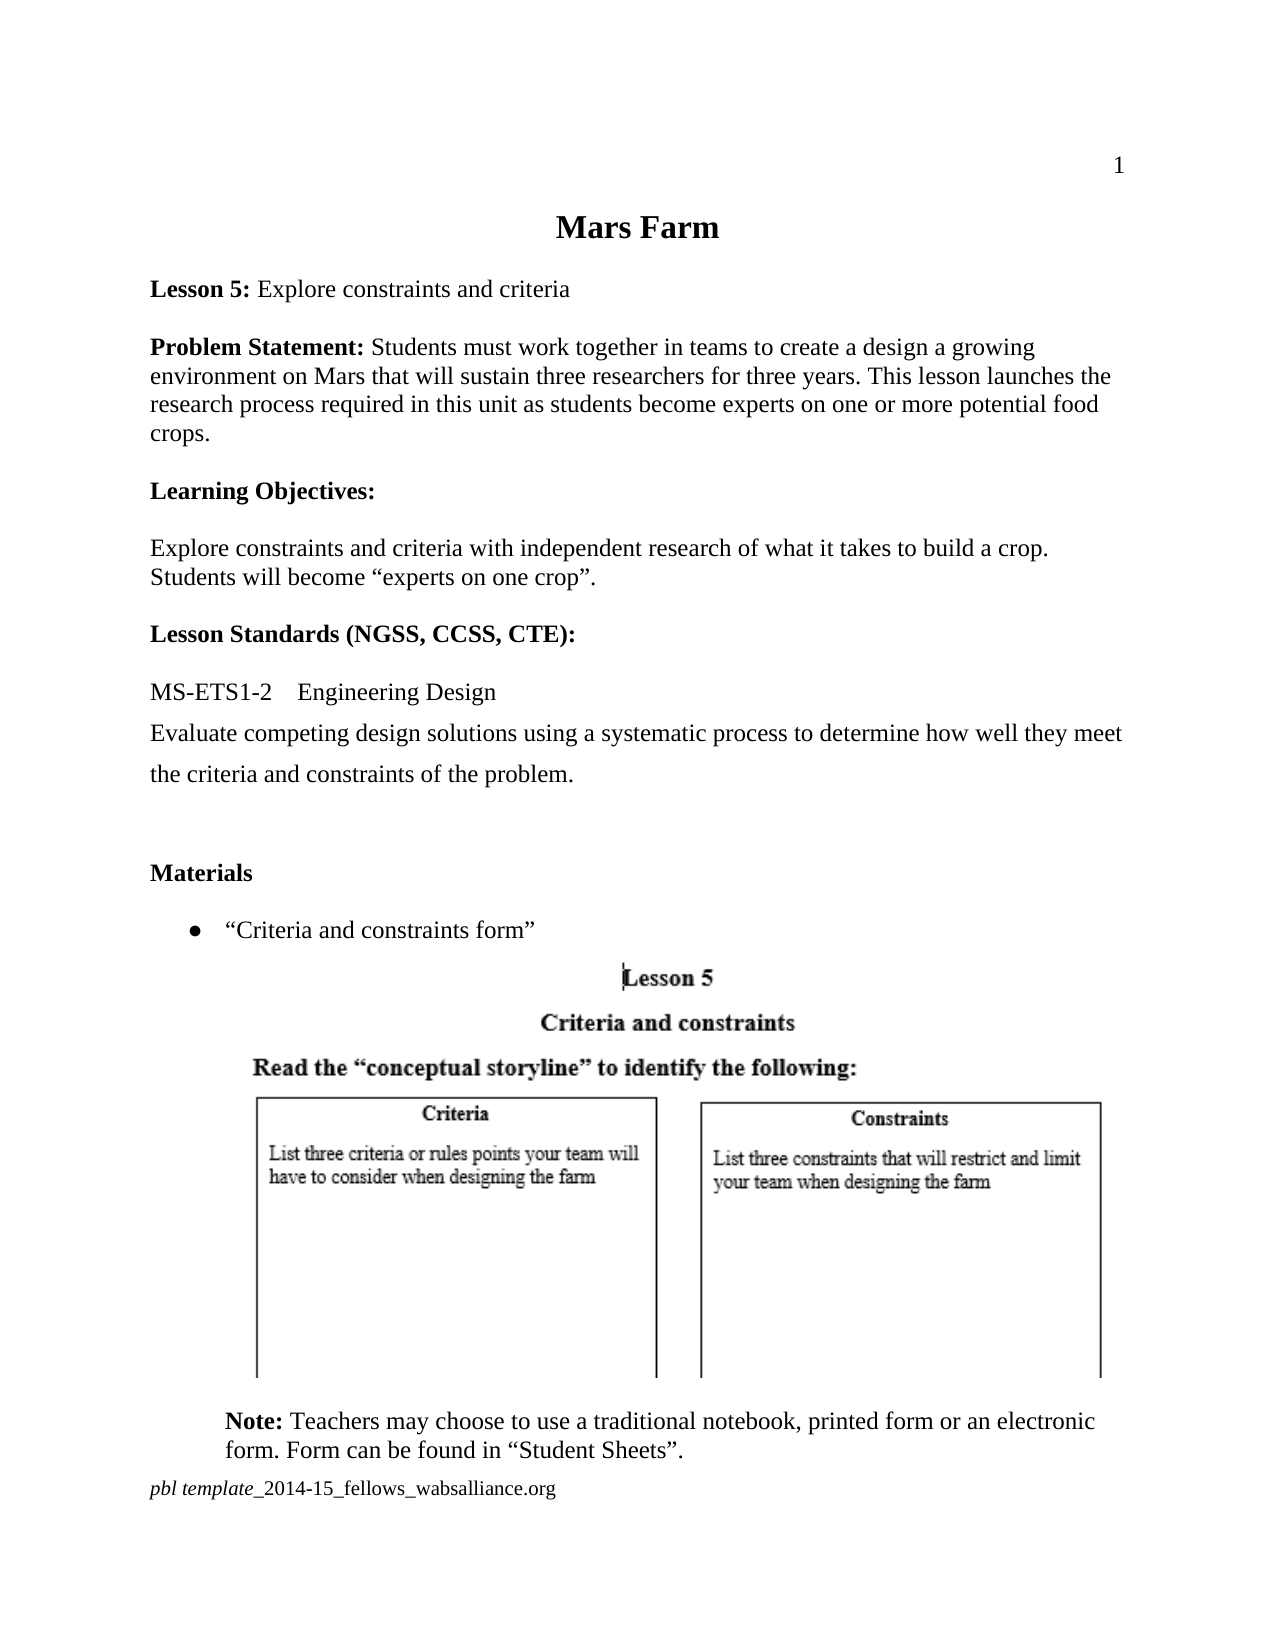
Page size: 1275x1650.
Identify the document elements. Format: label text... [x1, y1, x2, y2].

picture [225, 944, 1145, 1378]
text Lesson Standards (NGSS, CCSS, CTE): [150, 619, 1125, 648]
text Mars Farm [150, 207, 1125, 246]
text Explore constraints and criteria with independent research of what it takes to build a crop. Students will become “experts on one crop”. [150, 533, 1125, 591]
text Problem Statement: Students must work together in teams to create a design a growing environment on Mars that will sustain three researchers for three years. This lesson launches the research process required in this unit as students become experts on one or more potential food crops. [150, 332, 1125, 447]
text Note: Teachers may choose to use a traditional notebook, printed form or an electronic form. Form can be found in “Student Sheets”. [225, 1406, 1125, 1464]
text Lesson 5: Explore constraints and criteria [150, 274, 1125, 303]
text MS-ETS1-2 Engineering Design [150, 677, 1125, 706]
text Learning Objectives: [150, 476, 1125, 504]
list “Criteria and constraints form” [187, 915, 1125, 944]
text Evaluate competing design solutions using a systematic process to determine how well they meet the criteria and constraints of the problem. [150, 718, 1125, 788]
text Materials [150, 858, 1125, 886]
